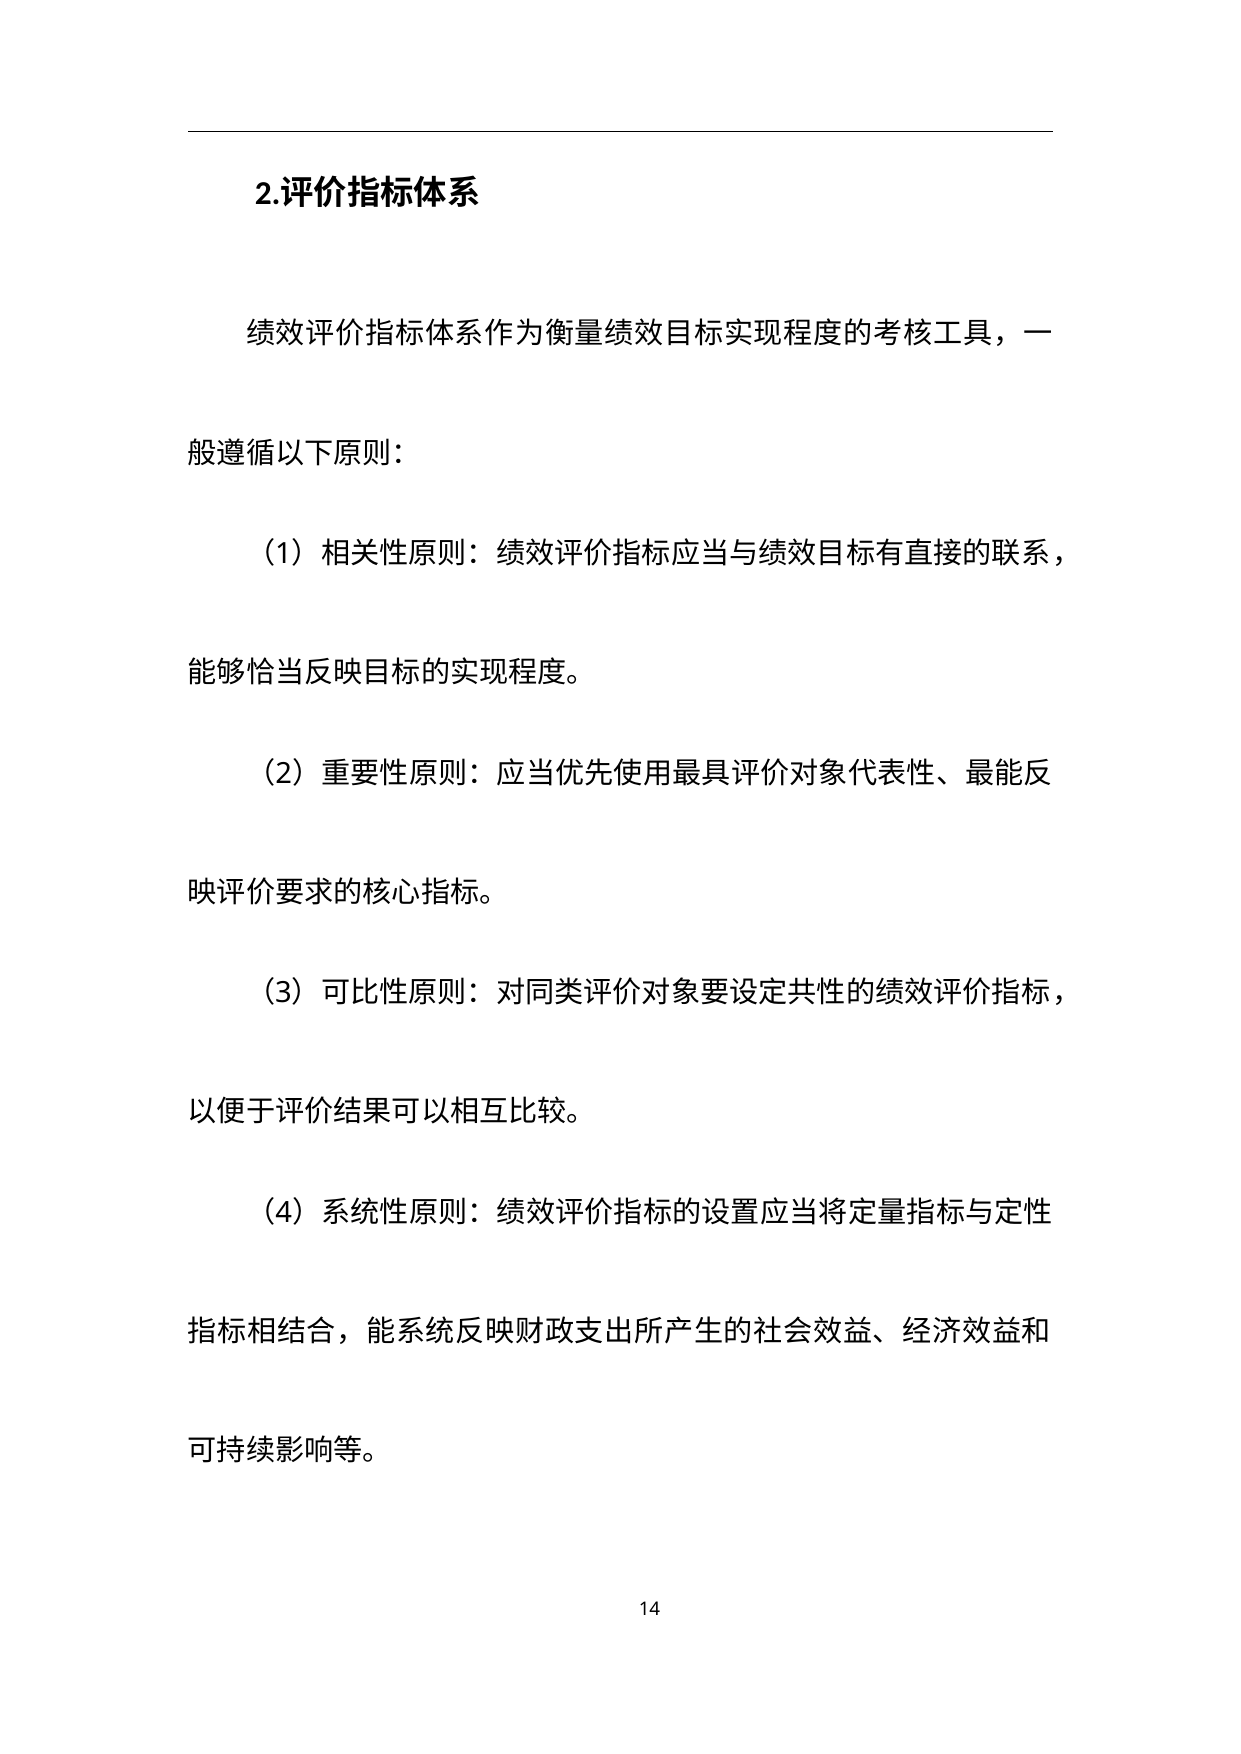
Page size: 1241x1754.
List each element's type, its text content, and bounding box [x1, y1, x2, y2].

text （4）系统性原则：绩效评价指标的设置应当将定量指标与定性指标相结合，能系统反映财政支出所产生的社会效益、经济效益和可持续影响等。 [187, 1170, 1053, 1487]
text （1）相关性原则：绩效评价指标应当与绩效目标有直接的联系，能够恰当反映目标的实现程度。 [187, 511, 1053, 709]
subtitle 2.评价指标体系 [187, 150, 1053, 229]
text （2）重要性原则：应当优先使用最具评价对象代表性、最能反映评价要求的核心指标。 [187, 731, 1053, 929]
text 绩效评价指标体系作为衡量绩效目标实现程度的考核工具，一般遵循以下原则： [187, 292, 1053, 490]
text （3）可比性原则：对同类评价对象要设定共性的绩效评价指标，以便于评价结果可以相互比较。 [187, 950, 1053, 1149]
